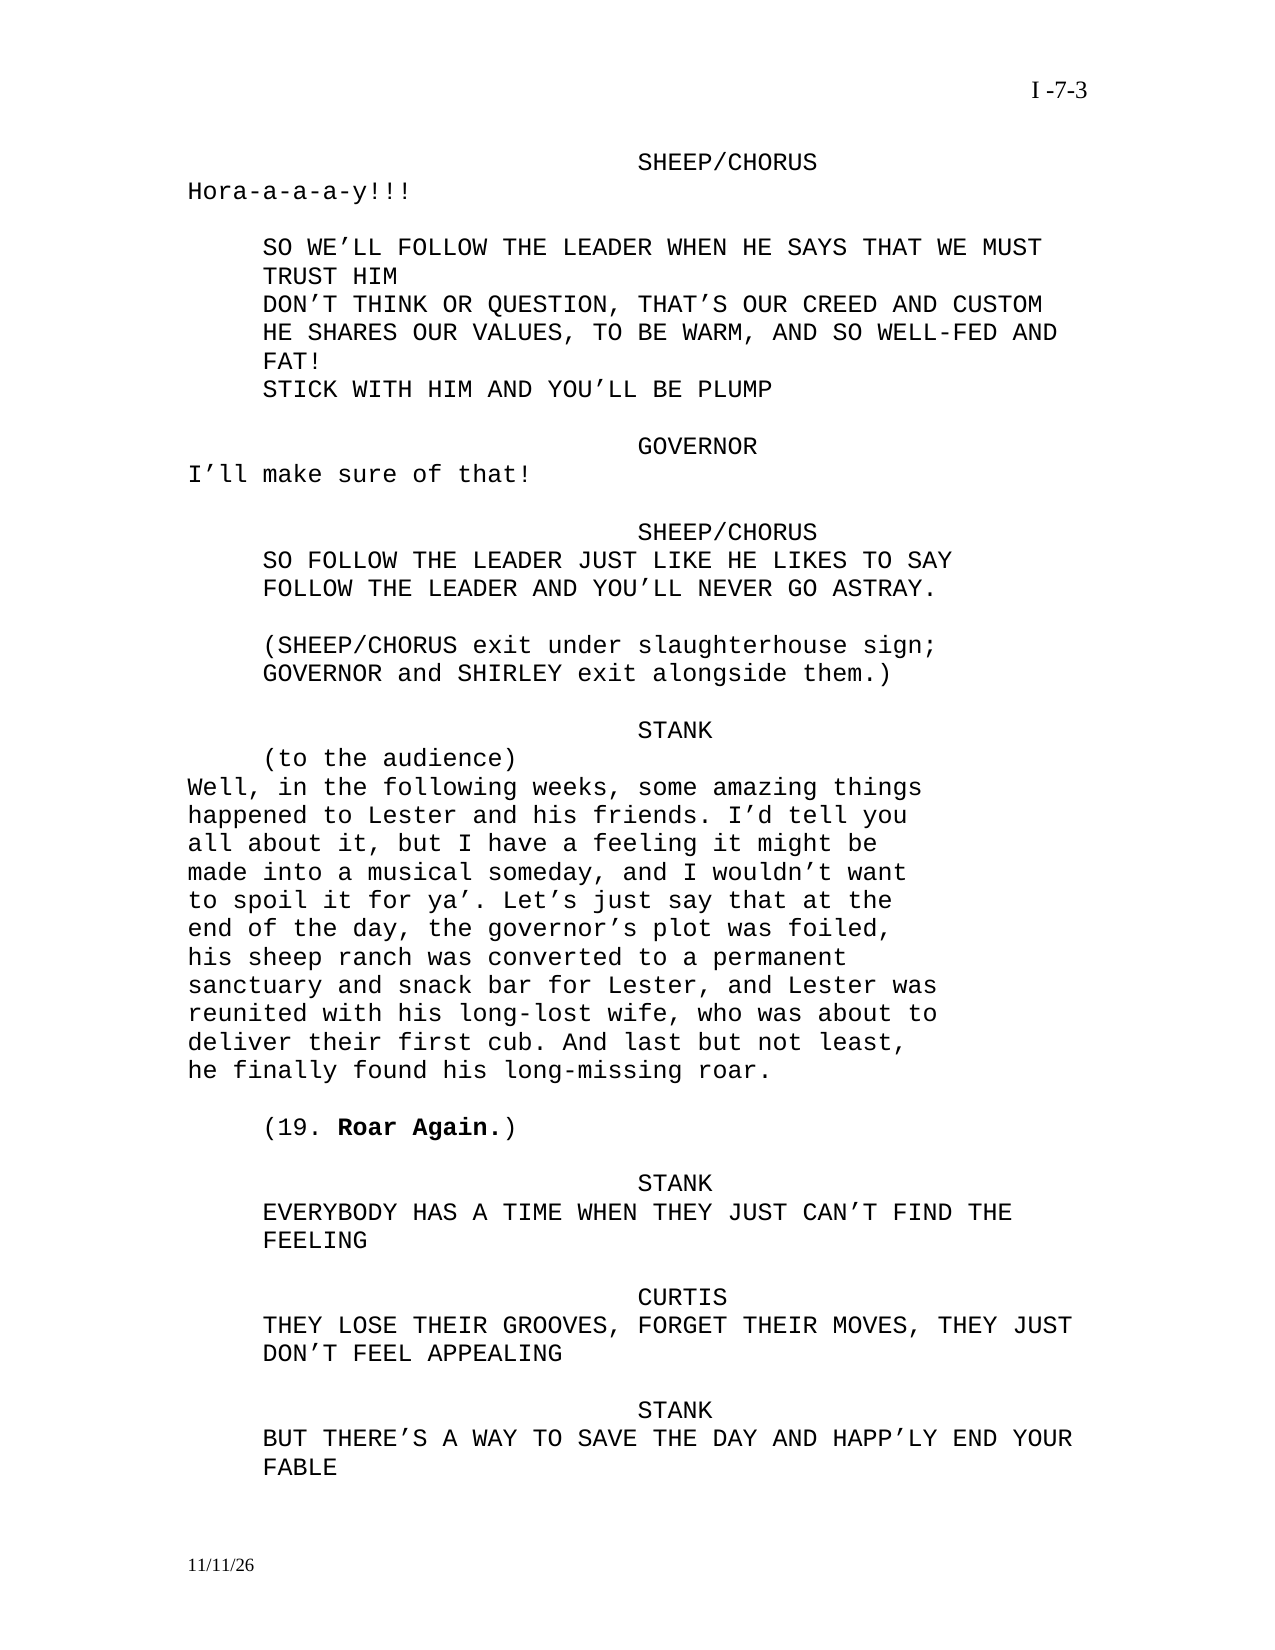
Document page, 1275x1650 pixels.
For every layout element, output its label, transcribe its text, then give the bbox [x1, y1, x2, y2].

text (19. Roar Again.) [262, 1114, 1087, 1142]
text Hora-a-a-a-y!!! [187, 178, 1087, 207]
text BUT THERE’S A WAY TO SAVE THE DAY AND HAPP’LY END YOUR FABLE [262, 1426, 1087, 1482]
text SO FOLLOW THE LEADER JUST LIKE HE LIKES TO SAY FOLLOW THE LEADER AND YOU’LL NEVER GO ASTRAY. [262, 547, 1087, 604]
text Well, in the following weeks, some amazing things happened to Lester and his friends. I’d tell you all about it, but I have a feeling it might be made into a musical someday, and I wouldn’t want to spoil it for ya’. Let’s just say that at the end of the day, the governor’s plot was foiled, his sheep ranch was converted to a permanent sanctuary and snack bar for Lester, and Lester was reunited with his long-lost wife, who was about to deliver their first cub. And last but not least, he finally found his long-missing roar. [187, 774, 937, 1086]
text EVERYBODY HAS A TIME WHEN THEY JUST CAN’T FIND THE FEELING [262, 1199, 1087, 1256]
text CURTIS [562, 1284, 1087, 1312]
text (SHEEP/CHORUS exit under slaughterhouse sign; GOVERNOR and SHIRLEY exit alongside them.) [262, 632, 937, 689]
text I’ll make sure of that! [187, 462, 1087, 519]
text SHEEP/CHORUS [562, 519, 1087, 547]
text SO WE’LL FOLLOW THE LEADER WHEN HE SAYS THAT WE MUST TRUST HIM DON’T THINK OR QUESTION, THAT’S OUR CREED AND CUSTOM HE SHARES OUR VALUES, TO BE WARM, AND SO WELL-FED AND FAT! STICK WITH HIM AND YOU’LL BE PLUMP [262, 235, 1087, 434]
text STANK [562, 1171, 1087, 1199]
text STANK [637, 717, 937, 746]
text GOVERNOR [562, 434, 1087, 462]
text STANK [562, 1397, 1087, 1426]
text THEY LOSE THEIR GROOVES, FORGET THEIR MOVES, THEY JUST DON’T FEEL APPEALING [262, 1312, 1087, 1369]
text (to the audience) [187, 746, 937, 774]
text SHEEP/CHORUS [562, 150, 1087, 178]
